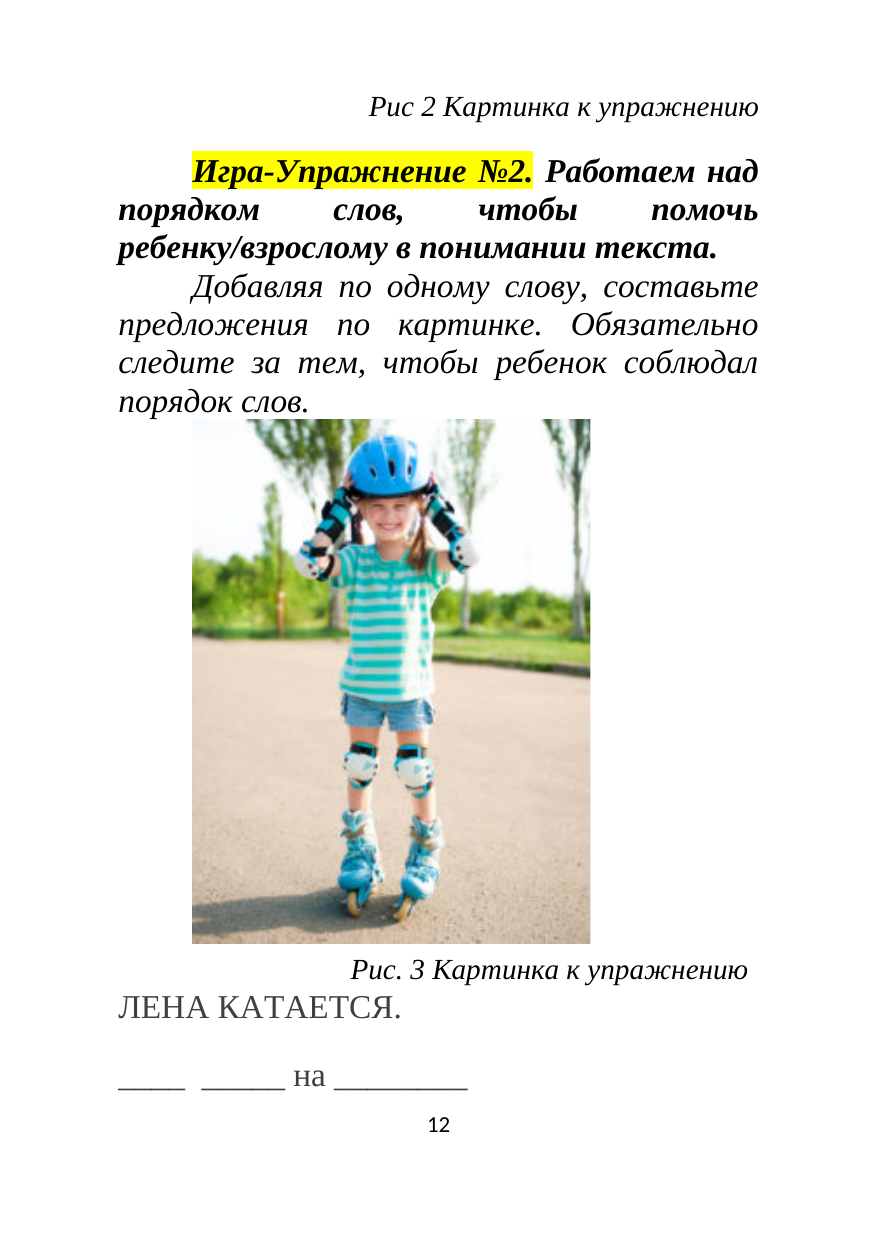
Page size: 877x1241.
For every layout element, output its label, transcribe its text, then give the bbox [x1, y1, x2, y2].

text Рис 2 Картинка к упражнению [118, 89, 759, 122]
text ____ _____ на ________ [118, 1055, 759, 1093]
text Игра-Упражнение №2. Работаем над порядком слов, чтобы помочь ребенку/взрослому в понимании текста. [118, 151, 759, 266]
text Добавляя по одному слову, составьте предложения по картинке. Обязательно следите за тем, чтобы ребенок соблюдал порядок слов. [118, 266, 759, 419]
text ЛЕНА КАТАЕТСЯ. [118, 987, 759, 1026]
picture [192, 419, 591, 944]
text Рис. 3 Картинка к упражнению [118, 943, 759, 987]
